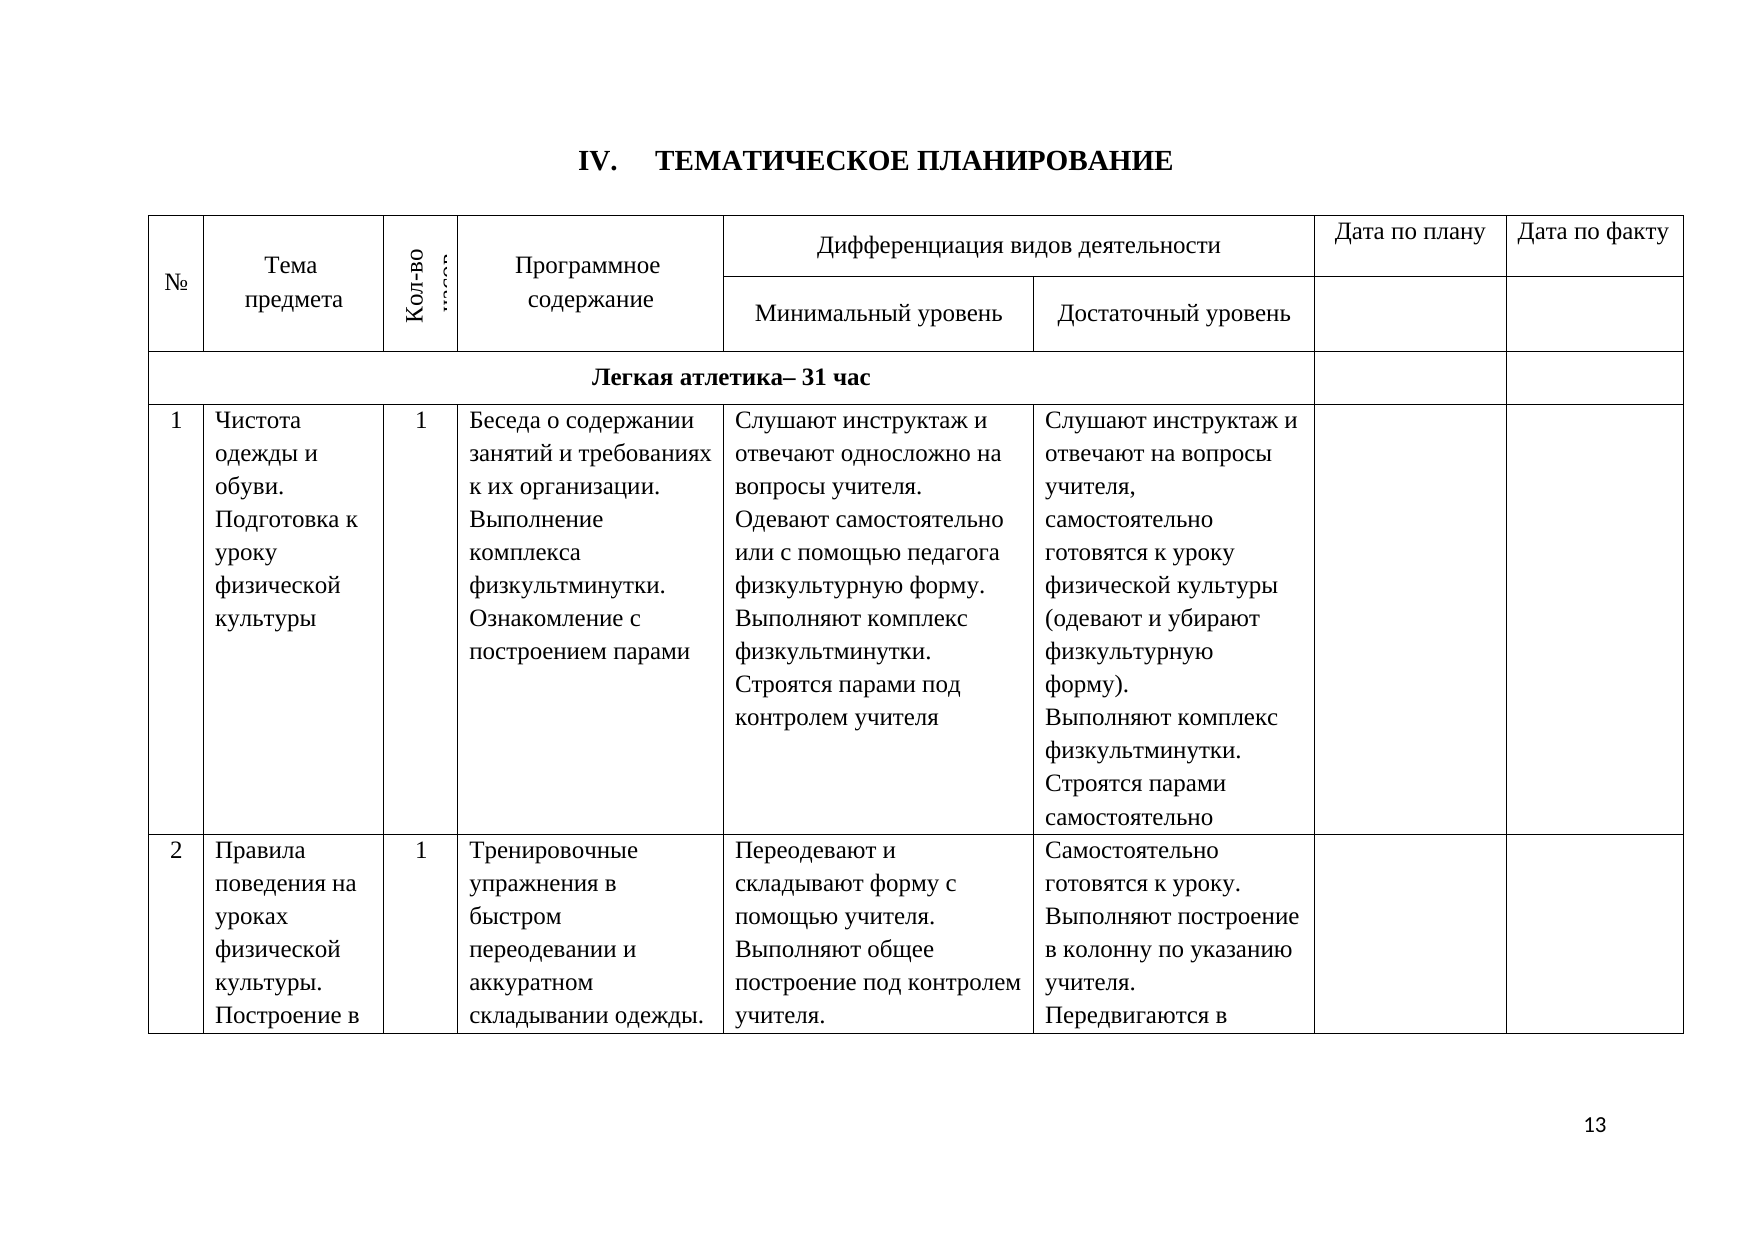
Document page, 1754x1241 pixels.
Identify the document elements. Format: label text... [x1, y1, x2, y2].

table_cell 1 [149, 405, 203, 834]
table_cell 1 [384, 835, 457, 1033]
table_cell [1315, 835, 1506, 1033]
table_cell [1315, 352, 1506, 404]
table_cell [724, 835, 1033, 1033]
table_cell Достаточный уровень [1034, 277, 1314, 351]
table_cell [204, 835, 383, 1033]
table_cell [1315, 405, 1506, 834]
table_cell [458, 835, 723, 1033]
table_cell Беседа о содержании занятий и требованиях к их организации. Выполнение комплекса физкультминутки. Ознакомление с построением парами [458, 405, 723, 834]
table_cell [1507, 277, 1683, 351]
table_header Кол-во часов [384, 216, 457, 351]
table_cell 1 [384, 405, 457, 834]
table_header Дата по факту [1507, 216, 1683, 276]
table_cell [1315, 277, 1506, 351]
table_cell Слушают инструктаж и отвечают на вопросы учителя, самостоятельно готовятся к уроку физической культуры (одевают и убирают физкультурную форму). Выполняют комплекс физкультминутки. Строятся парами самостоятельно [1034, 405, 1314, 834]
table_header Программное содержание [458, 216, 723, 351]
table_header Тема предмета [204, 216, 383, 351]
table_header Дата по плану [1315, 216, 1506, 276]
subtitle ТЕМАТИЧЕСКОЕ ПЛАНИРОВАНИЕ [185, 143, 1606, 177]
table_cell Чистота одежды и обуви. Подготовка к уроку физической культуры [204, 405, 383, 834]
table_cell [1507, 835, 1683, 1033]
table_cell [1507, 405, 1683, 834]
table_cell Легкая атлетика– 31 час [149, 352, 1314, 404]
table_cell 2 [149, 835, 203, 1033]
table_header № [149, 216, 203, 351]
table_header Дифференциация видов деятельности [724, 216, 1314, 276]
table_cell Слушают инструктаж и отвечают односложно на вопросы учителя. Одевают самостоятельно или с помощью педагога физкультурную форму. Выполняют комплекс физкультминутки. Строятся парами под контролем учителя [724, 405, 1033, 834]
table_cell Минимальный уровень [724, 277, 1033, 351]
table_cell [1507, 352, 1683, 404]
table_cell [1034, 835, 1314, 1033]
